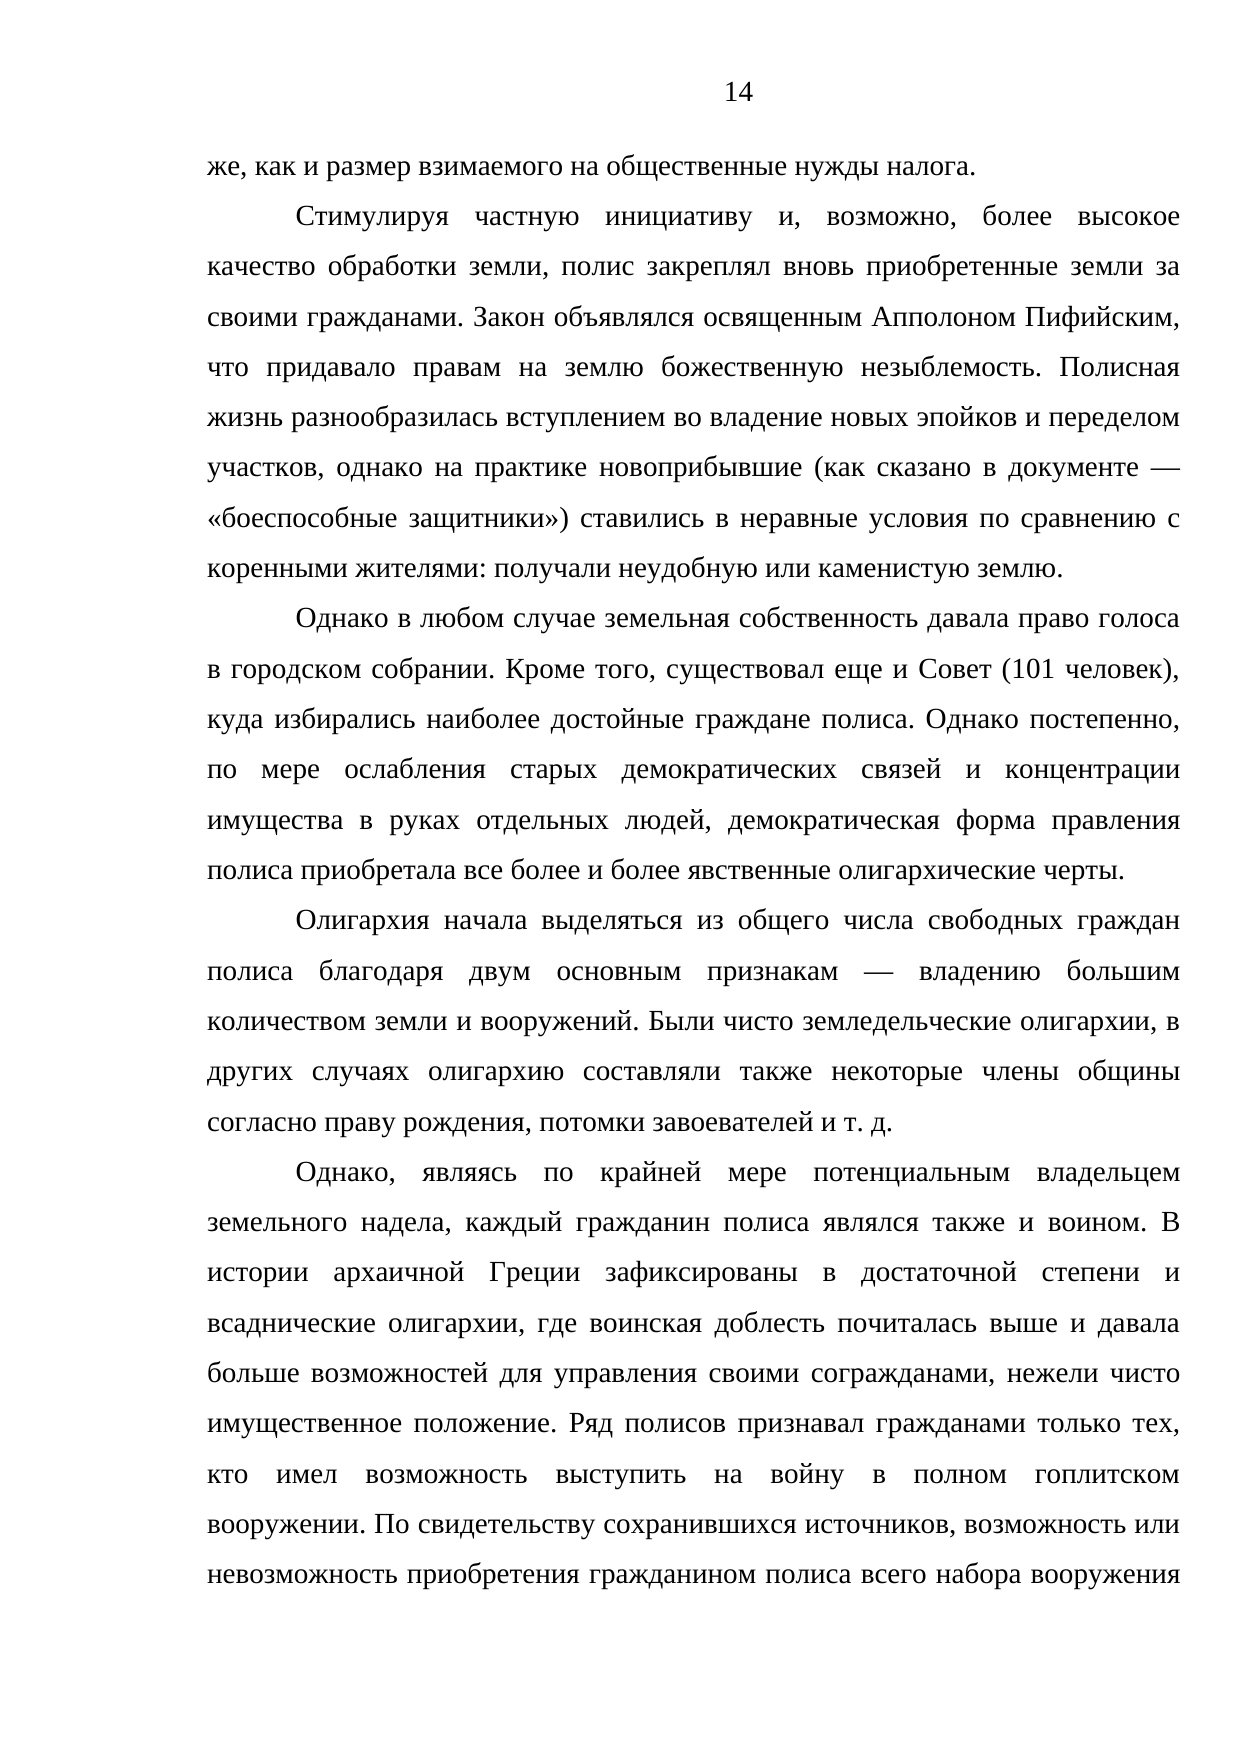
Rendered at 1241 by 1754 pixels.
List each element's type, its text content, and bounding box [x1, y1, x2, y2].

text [207, 1154, 1181, 1590]
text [207, 148, 1181, 181]
text Однако в любом случае земельная собственность давала право голоса в городском собрании. Кроме того, существовал еще и Совет (101 человек), куда избирались наиболее достойные граждане полиса. Однако постепенно, по мере ослабления старых демократических связей и концентрации имущества в руках отдельных людей, демократическая форма правления полиса приобретала все более и более явственные олигархические черты. [207, 601, 1181, 886]
text Стимулируя частную инициативу и, возможно, более высокое качество обработки земли, полис закреплял вновь приобретенные земли за своими гражданами. Закон объявлялся освященным Апполоном Пифийским, что придавало правам на землю божественную незыблемость. Полисная жизнь разнообразилась вступлением во владение новых эпойков и переделом участков, однако на практике новоприбывшие (как сказано в документе — «боеспособные защитники») ставились в неравные условия по сравнению с коренными жителями: получали неудобную или каменистую землю. [207, 198, 1181, 584]
text Олигархия начала выделяться из общего числа свободных граждан полиса благодаря двум основным признакам — владению большим количеством земли и вооружений. Были чисто земледельческие олигархии, в других случаях олигархию составляли также некоторые члены общины согласно праву рождения, потомки завоевателей и т. д. [207, 902, 1181, 1137]
